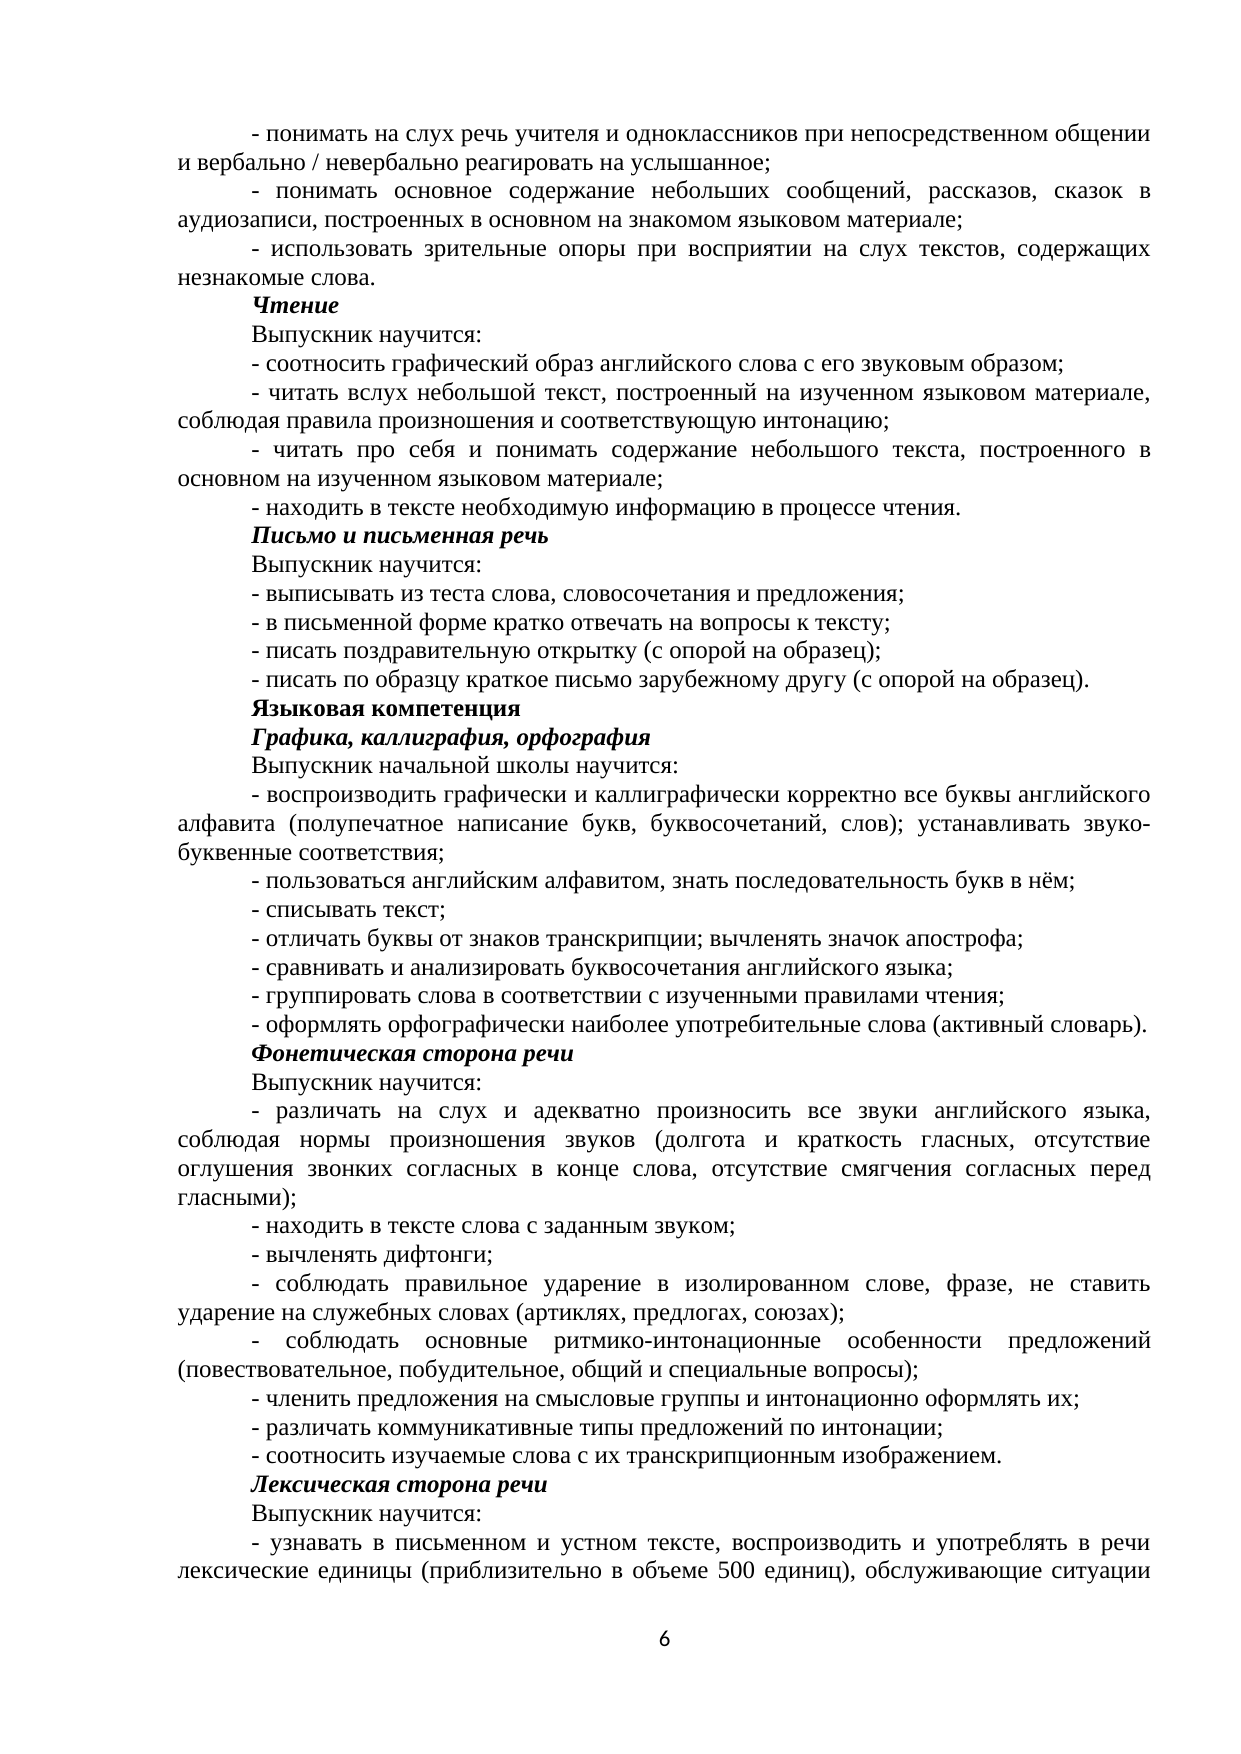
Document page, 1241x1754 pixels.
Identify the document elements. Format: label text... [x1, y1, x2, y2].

text - читать вслух небольшой текст, построенный на изученном языковом материале, соблюдая правила произношения и соответствующую интонацию; [177, 377, 1152, 434]
text - находить в тексте слова с заданным звуком; [177, 1211, 1152, 1239]
text - читать про себя и понимать содержание небольшого текста, построенного в основном на изученном языковом материале; [177, 434, 1152, 492]
text - писать поздравительную открытку (с опорой на образец); [177, 636, 1152, 664]
text Графика, каллиграфия, орфография [177, 722, 1152, 751]
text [177, 1527, 1152, 1584]
text - сравнивать и анализировать буквосочетания английского языка; [177, 952, 1152, 981]
text Лексическая сторона речи [177, 1469, 1152, 1498]
text - использовать зрительные опоры при восприятии на слух текстов, содержащих незнакомые слова. [177, 233, 1152, 291]
text Письмо и письменная речь [177, 521, 1152, 549]
text - группировать слова в соответствии с изученными правилами чтения; [177, 981, 1152, 1009]
text - списывать текст; [177, 894, 1152, 923]
text - находить в тексте необходимую информацию в процессе чтения. [177, 492, 1152, 521]
text - различать коммуникативные типы предложений по интонации; [177, 1412, 1152, 1441]
text - пользоваться английским алфавитом, знать последовательность букв в нём; [177, 866, 1152, 894]
text - соблюдать правильное ударение в изолированном слове, фразе, не ставить ударение на служебных словах (артиклях, предлогах, союзах); [177, 1268, 1152, 1326]
text - выписывать из теста слова, словосочетания и предложения; [177, 578, 1152, 607]
text Чтение [177, 291, 1152, 319]
text - соблюдать основные ритмико-интонационные особенности предложений (повествовательное, побудительное, общий и специальные вопросы); [177, 1326, 1152, 1383]
text - воспроизводить графически и каллиграфически корректно все буквы английского алфавита (полупечатное написание букв, буквосочетаний, слов); устанавливать звуко-буквенные соответствия; [177, 779, 1152, 866]
text - оформлять орфографически наиболее употребительные слова (активный словарь). [177, 1009, 1152, 1038]
text - понимать на слух речь учителя и одноклассников при непосредственном общении и вербально / невербально реагировать на услышанное; [177, 118, 1152, 176]
text Выпускник начальной школы научится: [177, 751, 1152, 779]
text - отличать буквы от знаков транскрипции; вычленять значок апострофа; [177, 923, 1152, 952]
text Выпускник научится: [177, 1067, 1152, 1096]
text Выпускник научится: [177, 549, 1152, 578]
text Языковая компетенция [177, 693, 1152, 722]
text - вычленять дифтонги; [177, 1239, 1152, 1268]
text - в письменной форме кратко отвечать на вопросы к тексту; [177, 607, 1152, 636]
text Выпускник научится: [177, 319, 1152, 348]
text - соотносить графический образ английского слова с его звуковым образом; [177, 348, 1152, 377]
text - различать на слух и адекватно произносить все звуки английского языка, соблюдая нормы произношения звуков (долгота и краткость гласных, отсутствие оглушения звонких согласных в конце слова, отсутствие смягчения согласных перед гласными); [177, 1096, 1152, 1211]
text Фонетическая сторона речи [177, 1038, 1152, 1067]
text Выпускник научится: [177, 1498, 1152, 1527]
text - писать по образцу краткое письмо зарубежному другу (с опорой на образец). [177, 664, 1152, 693]
text - соотносить изучаемые слова с их транскрипционным изображением. [177, 1441, 1152, 1469]
text - понимать основное содержание небольших сообщений, рассказов, сказок в аудиозаписи, построенных в основном на знакомом языковом материале; [177, 176, 1152, 233]
text - членить предложения на смысловые группы и интонационно оформлять их; [177, 1383, 1152, 1412]
